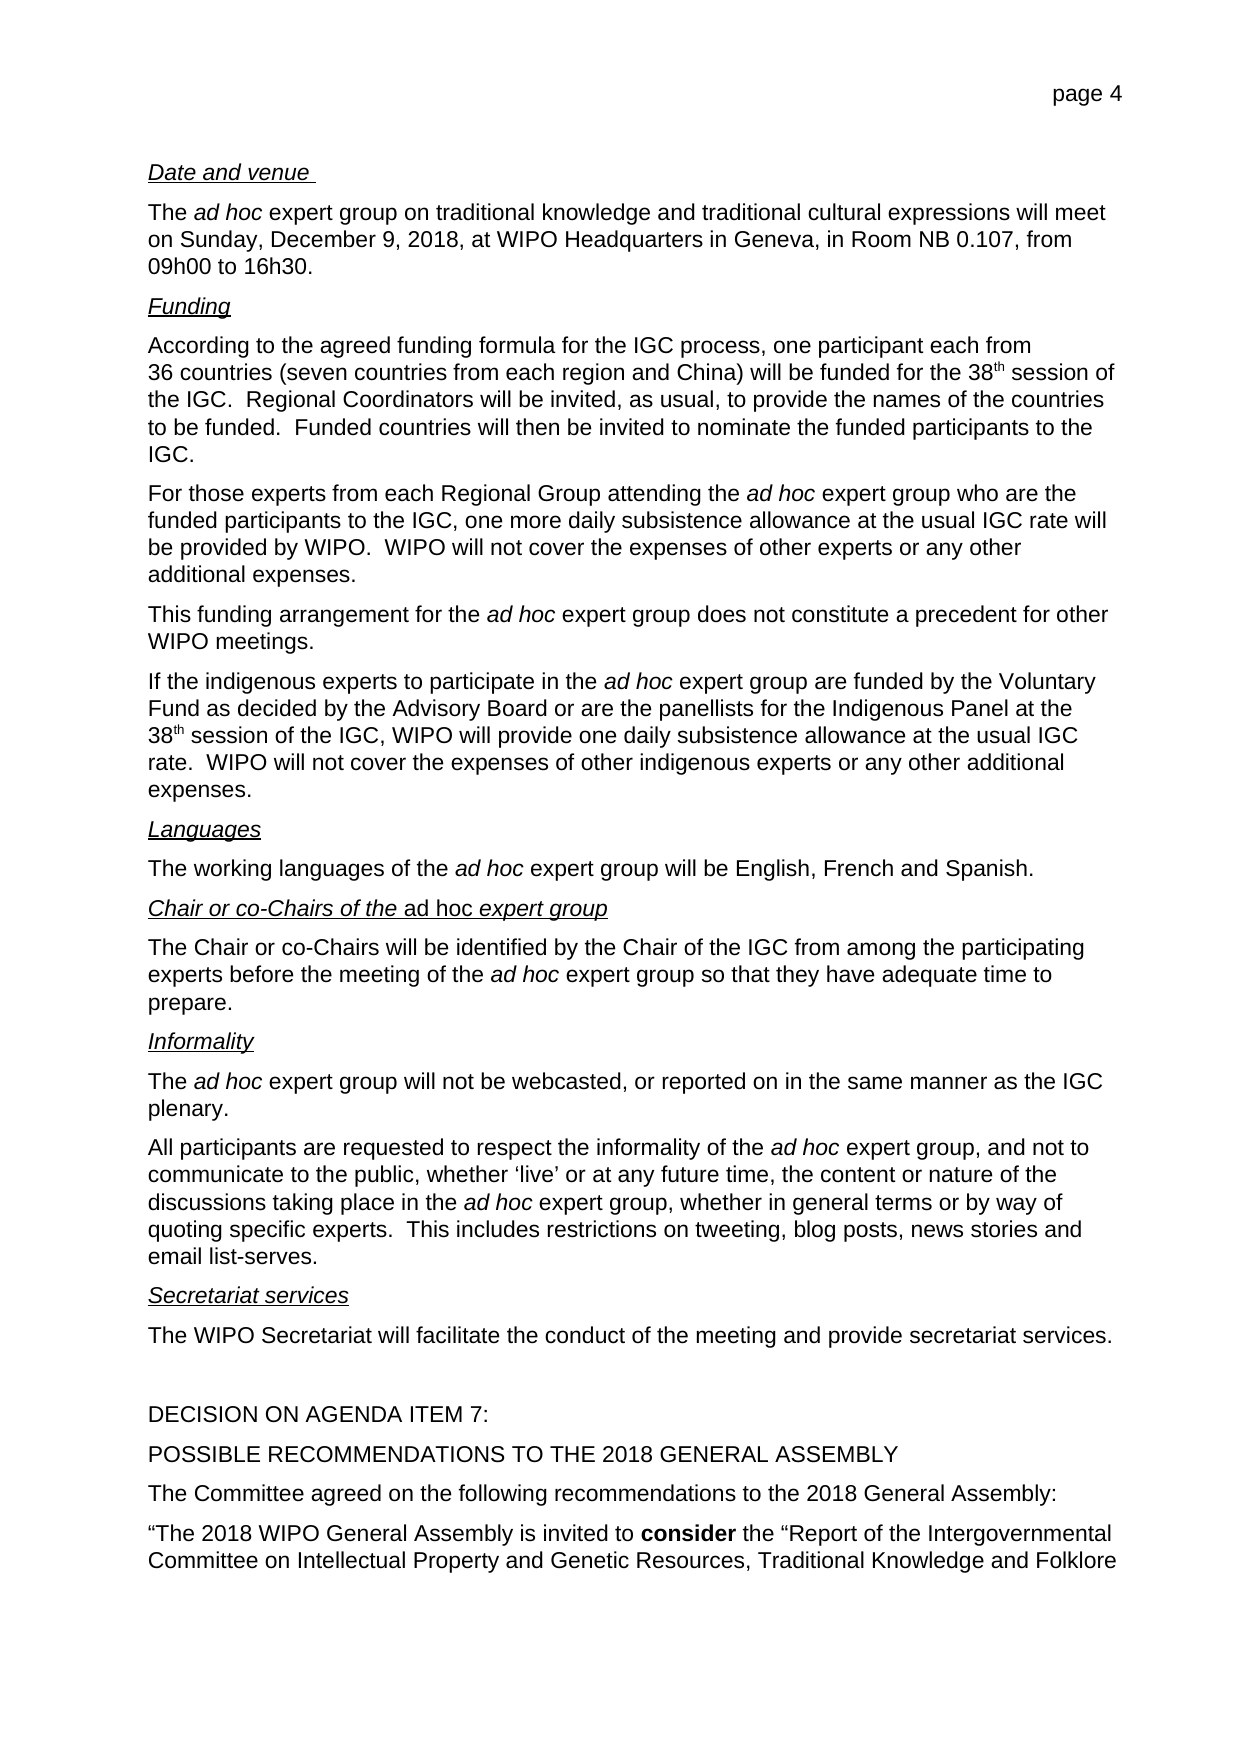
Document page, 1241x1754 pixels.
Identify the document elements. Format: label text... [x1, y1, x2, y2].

text The ad hoc expert group will not be webcasted, or reported on in the same manner as the IGC plenary. [148, 1067, 1122, 1121]
text Chair or co-Chairs of the ad hoc expert group [148, 894, 1122, 921]
text Secretariat services [148, 1281, 1122, 1308]
text The WIPO Secretariat will facilitate the conduct of the meeting and provide secretariat services. [148, 1321, 1122, 1348]
text Date and venue [148, 158, 1122, 186]
text DECISION ON AGENDA ITEM 7: [148, 1400, 1122, 1427]
text The Chair or co-Chairs will be identified by the Chair of the IGC from among the participating experts before the meeting of the ad hoc expert group so that they have adequate time to prepare. [148, 933, 1122, 1015]
text This funding arrangement for the ad hoc expert group does not constitute a precedent for other WIPO meetings. [148, 600, 1122, 654]
text The working languages of the ad hoc expert group will be English, French and Spanish. [148, 854, 1122, 881]
text Languages [148, 815, 1122, 842]
text The Committee agreed on the following recommendations to the 2018 General Assembly: [148, 1479, 1122, 1506]
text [148, 1519, 1122, 1573]
text According to the agreed funding formula for the IGC process, one participant each from 36 countries (seven countries from each region and China) will be funded for the 38th session of the IGC. Regional Coordinators will be invited, as usual, to provide the names of the countries to be funded. Funded countries will then be invited to nominate the funded participants to the IGC. [148, 331, 1122, 467]
text The ad hoc expert group on traditional knowledge and traditional cultural expressions will meet on Sunday, December 9, 2018, at WIPO Headquarters in Geneva, in Room NB 0.107, from 09h00 to 16h30. [148, 198, 1122, 279]
text POSSIBLE RECOMMENDATIONS TO THE 2018 GENERAL ASSEMBLY [148, 1440, 1122, 1467]
text Informality [148, 1027, 1122, 1054]
text For those experts from each Regional Group attending the ad hoc expert group who are the funded participants to the IGC, one more daily subsistence allowance at the usual IGC rate will be provided by WIPO. WIPO will not cover the expenses of other experts or any other additional expenses. [148, 479, 1122, 588]
text If the indigenous experts to participate in the ad hoc expert group are funded by the Voluntary Fund as decided by the Advisory Board or are the panellists for the Indigenous Panel at the 38th session of the IGC, WIPO will provide one daily subsistence allowance at the usual IGC rate. WIPO will not cover the expenses of other indigenous experts or any other additional expenses. [148, 667, 1122, 802]
text All participants are requested to respect the informality of the ad hoc expert group, and not to communicate to the public, whether ‘live’ or at any future time, the content or nature of the discussions taking place in the ad hoc expert group, whether in general terms or by way of quoting specific experts. This includes restrictions on tweeting, blog posts, news stories and email list-serves. [148, 1133, 1122, 1269]
text Funding [148, 292, 1122, 319]
